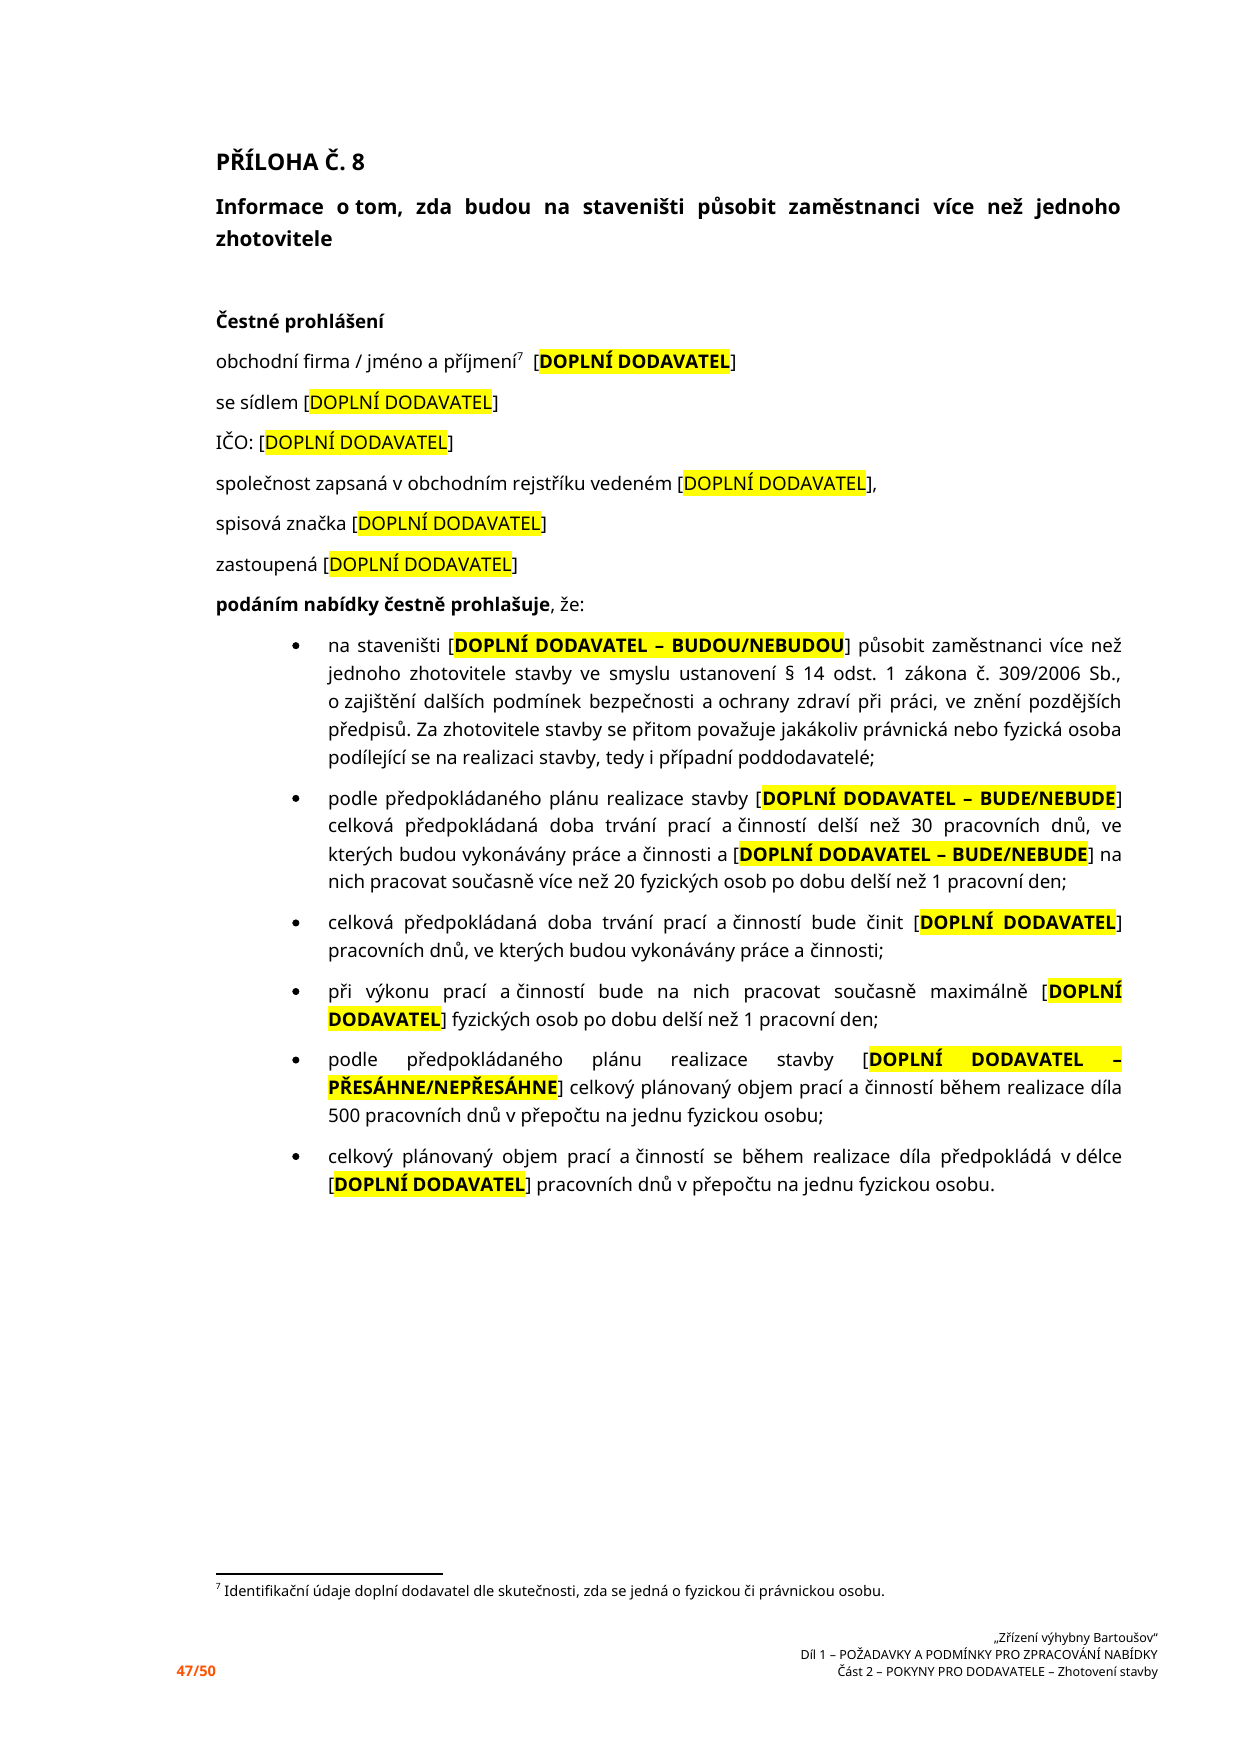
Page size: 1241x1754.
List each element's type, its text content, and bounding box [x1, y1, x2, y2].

text spisová značka [DOPLNÍ DODAVATEL] [216, 511, 358, 536]
text zastoupená [DOPLNÍ DODAVATEL] [512, 551, 1122, 577]
text IČO: [DOPLNÍ DODAVATEL] [216, 429, 1122, 455]
text na staveništi [DOPLNÍ DODAVATEL – BUDOU/NEBUDOU] působit zaměstnanci více než jednoho zhotovitele stavby ve smyslu ustanovení § 14 odst. 1 zákona č. 309/2006 Sb., o zajištění dalších podmínek bezpečnosti a ochrany zdraví při práci, ve znění pozdějších předpisů. Za zhotovitele stavby se přitom považuje jakákoliv právnická nebo fyzická osoba podílející se na realizaci stavby, tedy i případní poddodavatelé; [292, 632, 1122, 770]
text při výkonu prací a činností bude na nich pracovat současně maximálně [DOPLNÍ DODAVATEL] fyzických osob po dobu delší než 1 pracovní den; [292, 978, 1122, 1031]
text spisová značka [DOPLNÍ DODAVATEL] [541, 511, 1122, 536]
text obchodní firma / jméno a příjmení [DOPLNÍ DODAVATEL] [216, 348, 1122, 374]
text podle předpokládaného plánu realizace stavby [DOPLNÍ DODAVATEL – PŘESÁHNE/NEPŘESÁHNE] celkový plánovaný objem prací a činností během realizace díla 500 pracovních dnů v přepočtu na jednu fyzickou osobu; [292, 1046, 1122, 1128]
text celková předpokládaná doba trvání prací a činností bude činit [DOPLNÍ DODAVATEL] pracovních dnů, ve kterých budou vykonávány práce a činnosti; [292, 909, 1122, 963]
text podáním nabídky čestně prohlašuje, že: [216, 592, 1122, 617]
text společnost zapsaná v obchodním rejstříku vedeném [DOPLNÍ DODAVATEL], [866, 470, 1122, 496]
text Informace o tom, zda budou na staveništi působit zaměstnanci více než jednoho zhotovitele [216, 192, 1122, 252]
text Čestné prohlášení [216, 308, 1122, 333]
text zastoupená [DOPLNÍ DODAVATEL] [216, 551, 329, 577]
text podle předpokládaného plánu realizace stavby [DOPLNÍ DODAVATEL – BUDE/NEBUDE] celková předpokládaná doba trvání prací a činností delší než 30 pracovních dnů, ve kterých budou vykonávány práce a činnosti a [DOPLNÍ DODAVATEL – BUDE/NEBUDE] na nich pracovat současně více než 20 fyzických osob po dobu delší než 1 pracovní den; [292, 785, 1122, 894]
text Příloha č. 8 [216, 146, 1122, 177]
text se sídlem [DOPLNÍ DODAVATEL] [216, 389, 309, 414]
text společnost zapsaná v obchodním rejstříku vedeném [DOPLNÍ DODAVATEL], [216, 470, 683, 496]
text se sídlem [DOPLNÍ DODAVATEL] [492, 389, 1122, 414]
text celkový plánovaný objem prací a činností se během realizace díla předpokládá v délce [DOPLNÍ DODAVATEL] pracovních dnů v přepočtu na jednu fyzickou osobu. [292, 1143, 1122, 1197]
